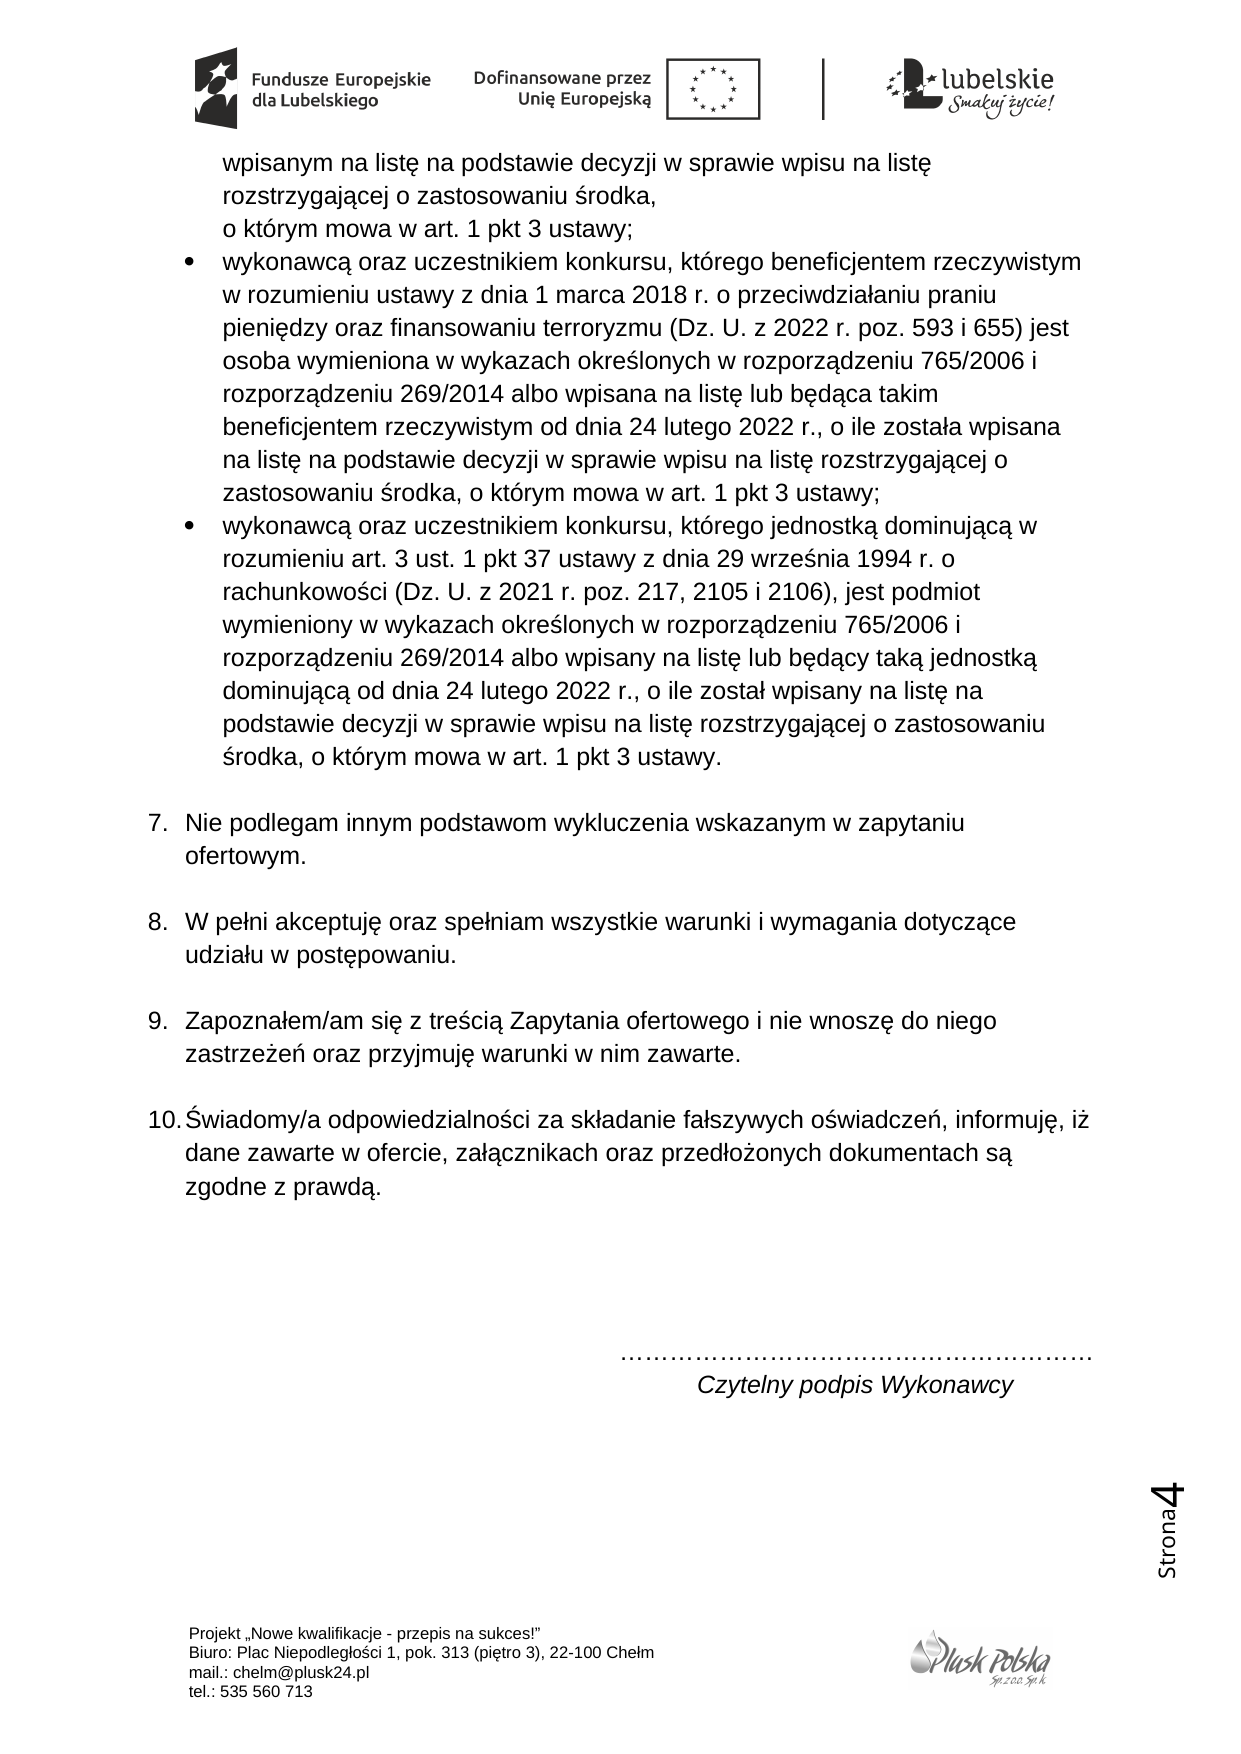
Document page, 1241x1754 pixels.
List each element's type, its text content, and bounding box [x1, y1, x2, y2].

list Nie podlegam innym podstawom wykluczenia wskazanym w zapytaniu ofertowym. [148, 808, 1093, 870]
list Świadomy/a odpowiedzialności za składanie fałszywych oświadczeń, informuję, iż dane zawarte w ofercie, załącznikach oraz przedłożonych dokumentach są zgodne z prawdą. [148, 1105, 1093, 1200]
list wykonawcą oraz uczestnikiem konkursu, którego beneficjentem rzeczywistym w rozumieniu ustawy z dnia 1 marca 2018 r. o przeciwdziałaniu praniu pieniędzy oraz finansowaniu terroryzmu (Dz. U. z 2022 r. poz. 593 i 655) jest osoba wymieniona w wykazach określonych w rozporządzeniu 765/2006 i rozporządzeniu 269/2014 albo wpisana na listę lub będąca takim beneficjentem rzeczywistym od dnia 24 lutego 2022 r., o ile została wpisana na listę na podstawie decyzji w sprawie wpisu na listę rozstrzygającej o zastosowaniu środka, o którym mowa w art. 1 pkt 3 ustawy; [185, 247, 1093, 507]
list W pełni akceptuję oraz spełniam wszystkie warunki i wymagania dotyczące udziału w postępowaniu. [148, 907, 1093, 969]
picture [908, 1627, 1053, 1690]
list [185, 148, 1093, 242]
text Czytelny podpis Wykonawcy [148, 1369, 1093, 1398]
text ………………………………………………… [148, 1337, 1093, 1365]
picture [173, 47, 1067, 131]
list wykonawcą oraz uczestnikiem konkursu, którego jednostką dominującą w rozumieniu art. 3 ust. 1 pkt 37 ustawy z dnia 29 września 1994 r. o rachunkowości (Dz. U. z 2021 r. poz. 217, 2105 i 2106), jest podmiot wymieniony w wykazach określonych w rozporządzeniu 765/2006 i rozporządzeniu 269/2014 albo wpisany na listę lub będący taką jednostką dominującą od dnia 24 lutego 2022 r., o ile został wpisany na listę na podstawie decyzji w sprawie wpisu na listę rozstrzygającej o zastosowaniu środka, o którym mowa w art. 1 pkt 3 ustawy. [185, 511, 1093, 771]
list Zapoznałem/am się z treścią Zapytania ofertowego i nie wnoszę do niego zastrzeżeń oraz przyjmuję warunki w nim zawarte. [148, 1006, 1093, 1068]
